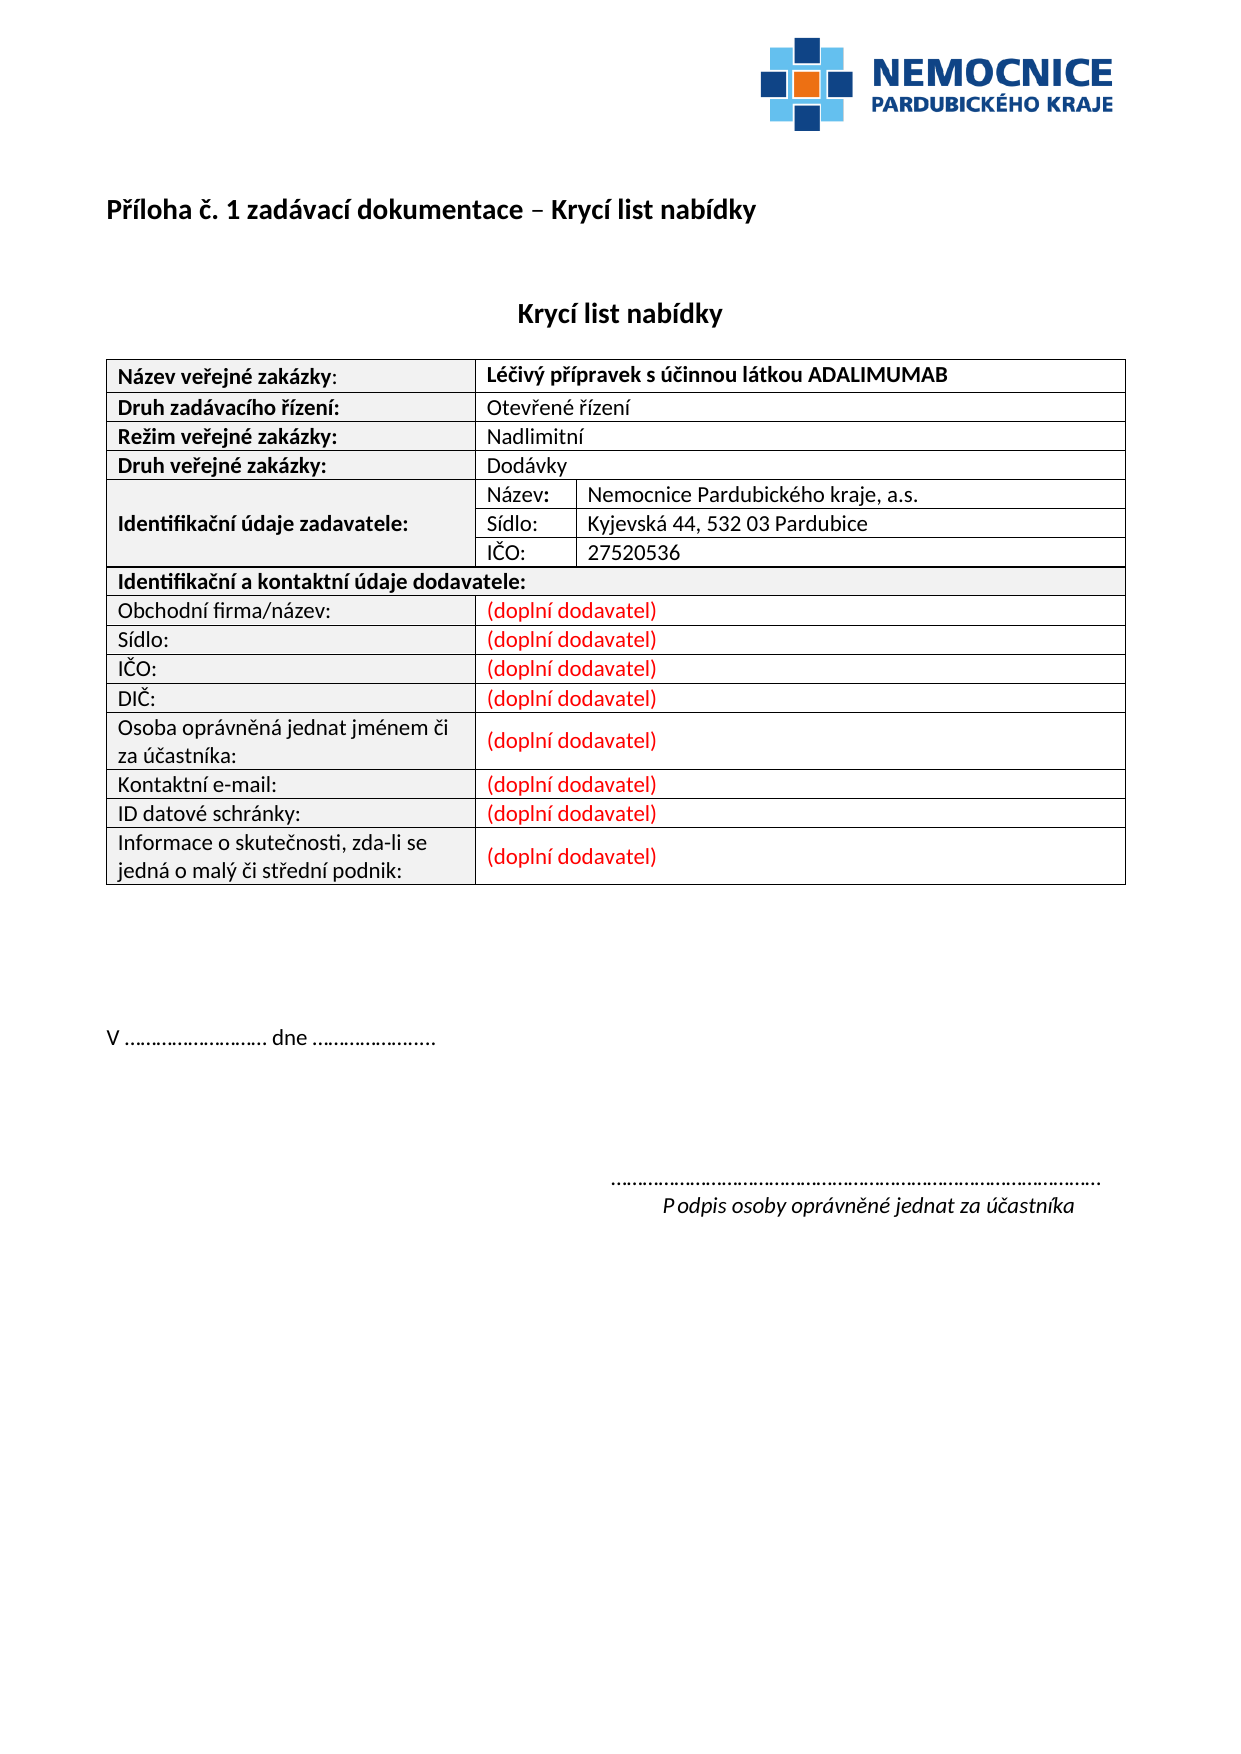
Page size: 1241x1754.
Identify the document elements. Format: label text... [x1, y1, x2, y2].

table_cell 27520536 [577, 538, 1125, 566]
table_cell Sídlo: [107, 626, 475, 653]
table_cell (doplní dodavatel) [476, 626, 1125, 653]
table_cell Nemocnice Pardubického kraje, a.s. [577, 480, 1125, 508]
table_cell (doplní dodavatel) [476, 684, 1125, 712]
table_cell (doplní dodavatel) [476, 655, 1125, 683]
table_cell Druh zadávacího řízení: [107, 393, 475, 421]
table_cell IČO: [107, 655, 475, 683]
table_cell (doplní dodavatel) [476, 596, 1125, 624]
table_cell Dodávky [476, 451, 1125, 479]
table_cell Sídlo: [476, 509, 576, 537]
text Podpis osoby oprávněné jednat za účastníka [106, 1191, 1134, 1219]
table_cell Otevřené řízení [476, 393, 1125, 421]
table_header Název veřejné zakázky: [107, 360, 475, 392]
text Krycí list nabídky [106, 295, 1134, 331]
table_cell IČO: [476, 538, 576, 566]
table_cell Obchodní firma/název: [107, 596, 475, 624]
table_cell Informace o skutečnosti, zda-li se jedná o malý či střední podnik: [107, 828, 475, 884]
picture [759, 37, 1113, 132]
text ………………………………………………………………………………… [106, 1163, 1134, 1191]
text Příloha č. 1 zadávací dokumentace – Krycí list nabídky [106, 191, 1134, 227]
text V ……………………… dne ………………..... [106, 1023, 1134, 1051]
table_cell Kontaktní e-mail: [107, 770, 475, 798]
table_cell (doplní dodavatel) [476, 770, 1125, 798]
table_cell Název: [476, 480, 576, 508]
table_cell Osoba oprávněná jednat jménem či za účastníka: [107, 713, 475, 769]
table_cell (doplní dodavatel) [476, 828, 1125, 884]
table_cell Identifikační údaje zadavatele: [107, 480, 475, 566]
table_cell Druh veřejné zakázky: [107, 451, 475, 479]
table_cell ID datové schránky: [107, 799, 475, 827]
table_cell Nadlimitní [476, 422, 1125, 450]
table_cell Identifikační a kontaktní údaje dodavatele: [107, 568, 1125, 595]
table_cell DIČ: [107, 684, 475, 712]
table_cell (doplní dodavatel) [476, 799, 1125, 827]
table_cell Režim veřejné zakázky: [107, 422, 475, 450]
table_header Léčivý přípravek s účinnou látkou ADALIMUMAB [476, 360, 1125, 392]
table_cell Kyjevská 44, 532 03 Pardubice [577, 509, 1125, 537]
table_cell (doplní dodavatel) [476, 713, 1125, 769]
